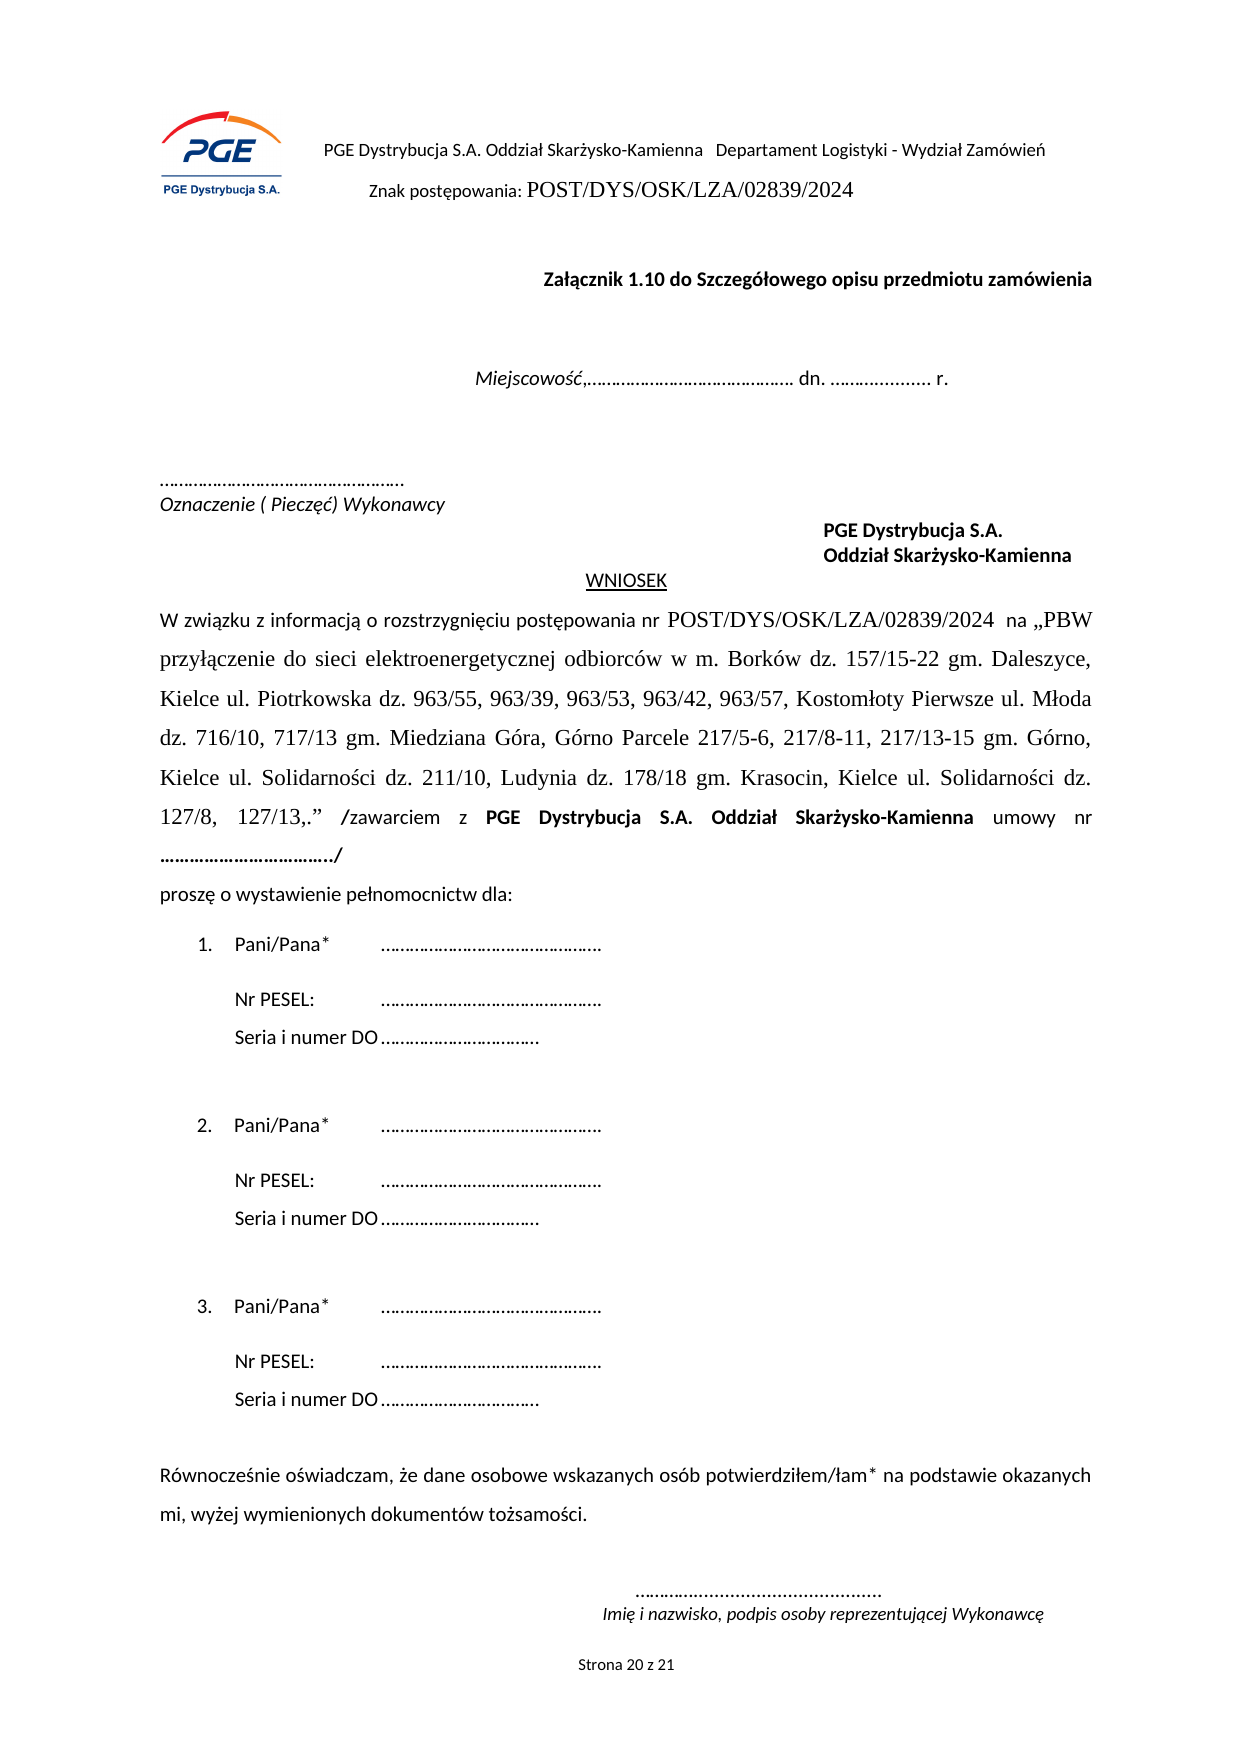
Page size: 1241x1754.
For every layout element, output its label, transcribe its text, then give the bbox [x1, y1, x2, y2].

text W związku z informacją o rozstrzygnięciu postępowania nr na /zawarciem z PGE Dystrybucja S.A. Oddział Skarżysko-Kamienna umowy nr ……………………………../ [159, 606, 1093, 868]
text Oddział Skarżysko-Kamienna [159, 542, 1093, 568]
text Równocześnie oświadczam, że dane osobowe wskazanych osób potwierdziłem/łam* na podstawie okazanych mi, wyżej wymienionych dokumentów tożsamości. [159, 1463, 1093, 1526]
list Pani/Pana* ………………………………………. [197, 1112, 1093, 1138]
text Nr PESEL: ………………………………………. [234, 1348, 1093, 1374]
text Seria i numer DO …………………………… [234, 1386, 1093, 1412]
text Załącznik 1.10 do Szczegółowego opisu przedmiotu zamówienia [159, 266, 1093, 292]
picture [159, 109, 283, 198]
text Imię i nazwisko, podpis osoby reprezentującej Wykonawcę [602, 1602, 1093, 1625]
text ………….................................... [529, 1577, 1093, 1602]
text Seria i numer DO …………………………… [234, 1024, 1093, 1050]
list Pani/Pana* ………………………………………. [197, 1293, 1093, 1319]
text Miejscowość,……………………………………. dn. ………........... r. [159, 365, 1091, 390]
text WNIOSEK [159, 568, 1093, 593]
text proszę o wystawienie pełnomocnictw dla: [159, 881, 1093, 906]
text …………………………………………… [159, 466, 1091, 491]
text PGE Dystrybucja S.A. [159, 517, 1093, 542]
list Pani/Pana* ………………………………………. [197, 931, 1093, 957]
text Seria i numer DO …………………………… [234, 1205, 1093, 1231]
text Nr PESEL: ………………………………………. [234, 1167, 1093, 1193]
text Oznaczenie ( Pieczęć) Wykonawcy [159, 491, 1093, 517]
text Nr PESEL: ………………………………………. [234, 986, 1093, 1012]
